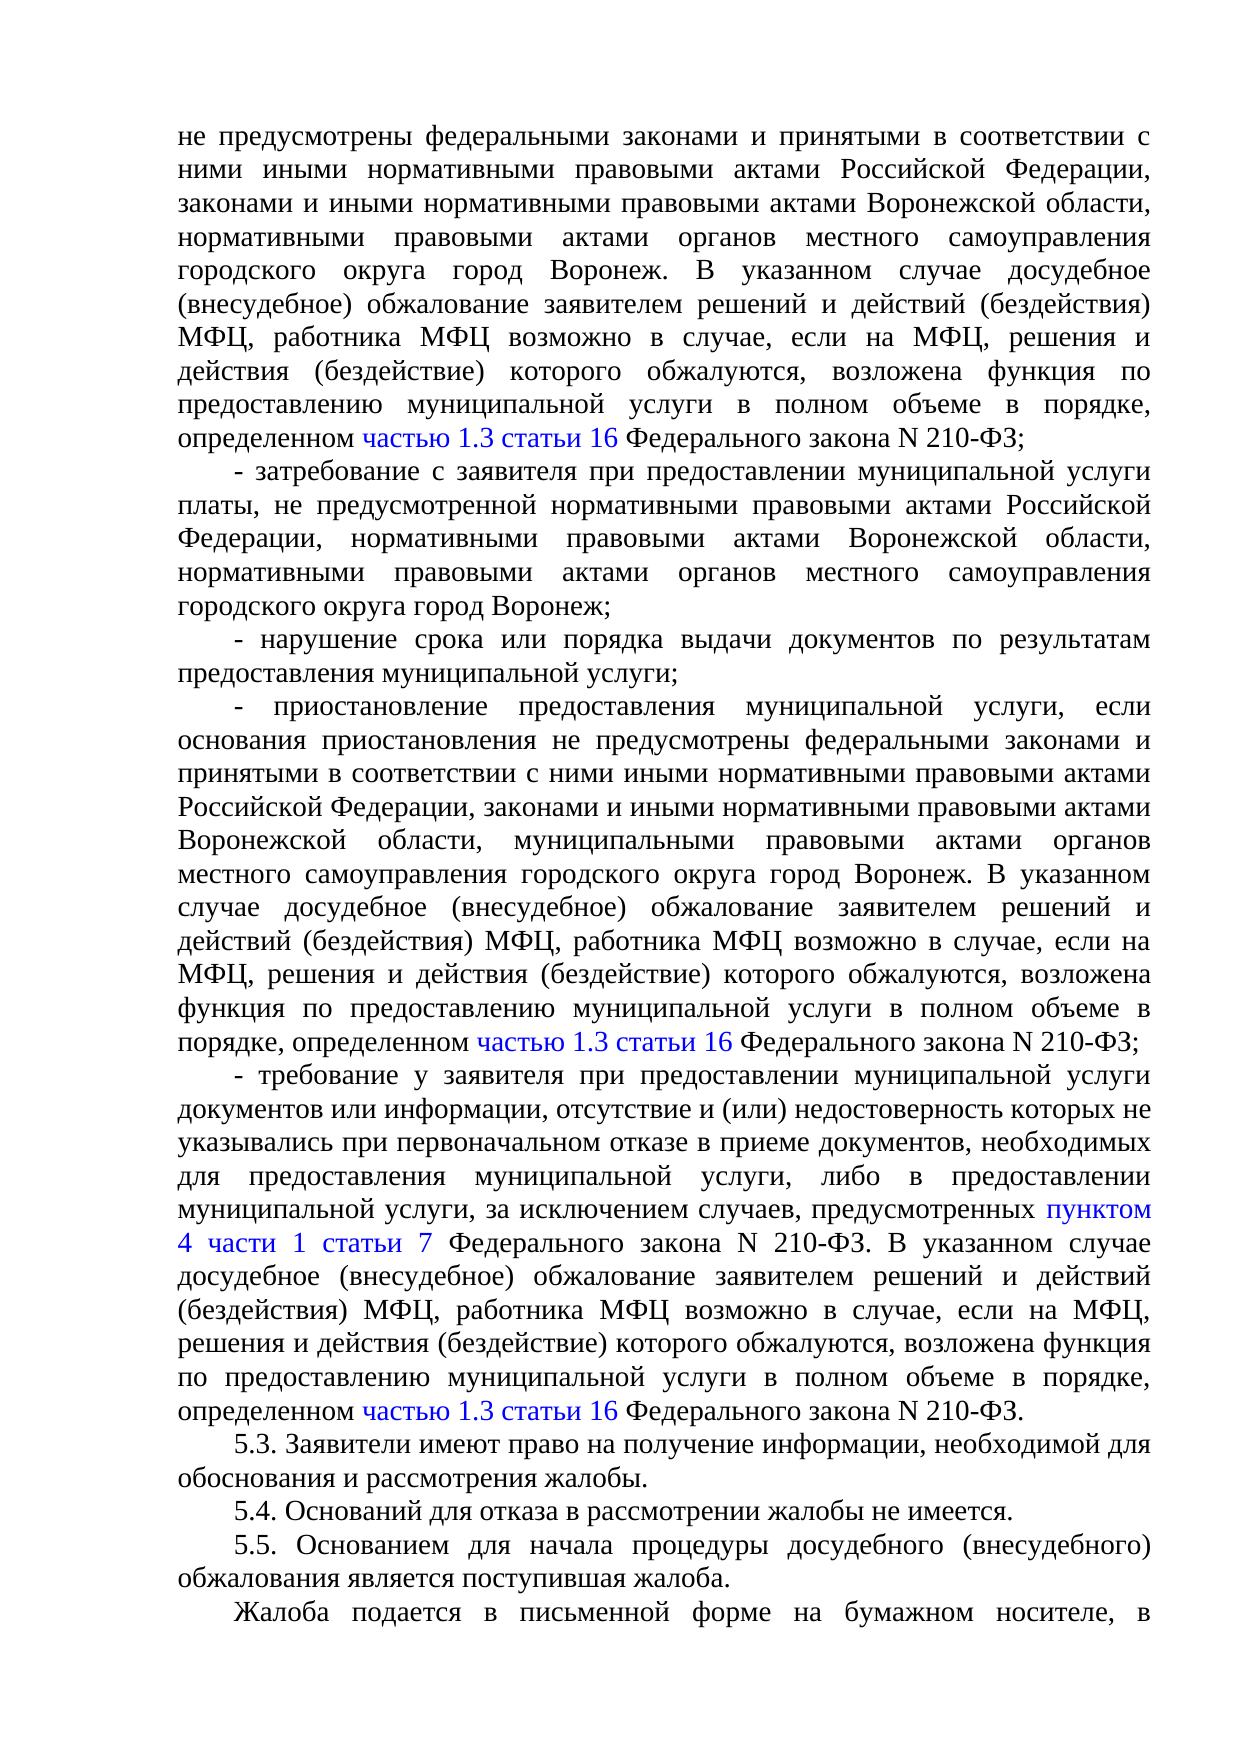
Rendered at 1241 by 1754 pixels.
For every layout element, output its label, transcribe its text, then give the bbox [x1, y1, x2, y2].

text 5.5. Основанием для начала процедуры досудебного (внесудебного) обжалования является поступившая жалоба. [177, 1527, 1152, 1594]
text - приостановление предоставления муниципальной услуги, если основания приостановления не предусмотрены федеральными законами и принятыми в соответствии с ними иными нормативными правовыми актами Российской Федерации, законами и иными нормативными правовыми актами Воронежской области, муниципальными правовыми актами органов местного самоуправления городского округа город Воронеж. В указанном случае досудебное (внесудебное) обжалование заявителем решений и действий (бездействия) МФЦ, работника МФЦ возможно в случае, если на МФЦ, решения и действия (бездействие) которого обжалуются, возложена функция по предоставлению муниципальной услуги в полном объеме в порядке, определенном частью 1.3 статьи 16 Федерального закона N 210-ФЗ; [177, 688, 1152, 1057]
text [177, 1594, 1152, 1627]
text 5.3. Заявители имеют право на получение информации, необходимой для обоснования и рассмотрения жалобы. [177, 1426, 1152, 1493]
text - требование у заявителя при предоставлении муниципальной услуги документов или информации, отсутствие и (или) недостоверность которых не указывались при первоначальном отказе в приеме документов, необходимых для предоставления муниципальной услуги, либо в предоставлении муниципальной услуги, за исключением случаев, предусмотренных пунктом 4 части 1 статьи 7 Федерального закона N 210-ФЗ. В указанном случае досудебное (внесудебное) обжалование заявителем решений и действий (бездействия) МФЦ, работника МФЦ возможно в случае, если на МФЦ, решения и действия (бездействие) которого обжалуются, возложена функция по предоставлению муниципальной услуги в полном объеме в порядке, определенном частью 1.3 статьи 16 Федерального закона N 210-ФЗ. [177, 1057, 1152, 1426]
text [177, 118, 1152, 453]
text - затребование с заявителя при предоставлении муниципальной услуги платы, не предусмотренной нормативными правовыми актами Российской Федерации, нормативными правовыми актами Воронежской области, нормативными правовыми актами органов местного самоуправления городского округа город Воронеж; [177, 453, 1152, 621]
text 5.4. Оснований для отказа в рассмотрении жалобы не имеется. [177, 1493, 1152, 1527]
text - нарушение срока или порядка выдачи документов по результатам предоставления муниципальной услуги; [177, 621, 1152, 688]
